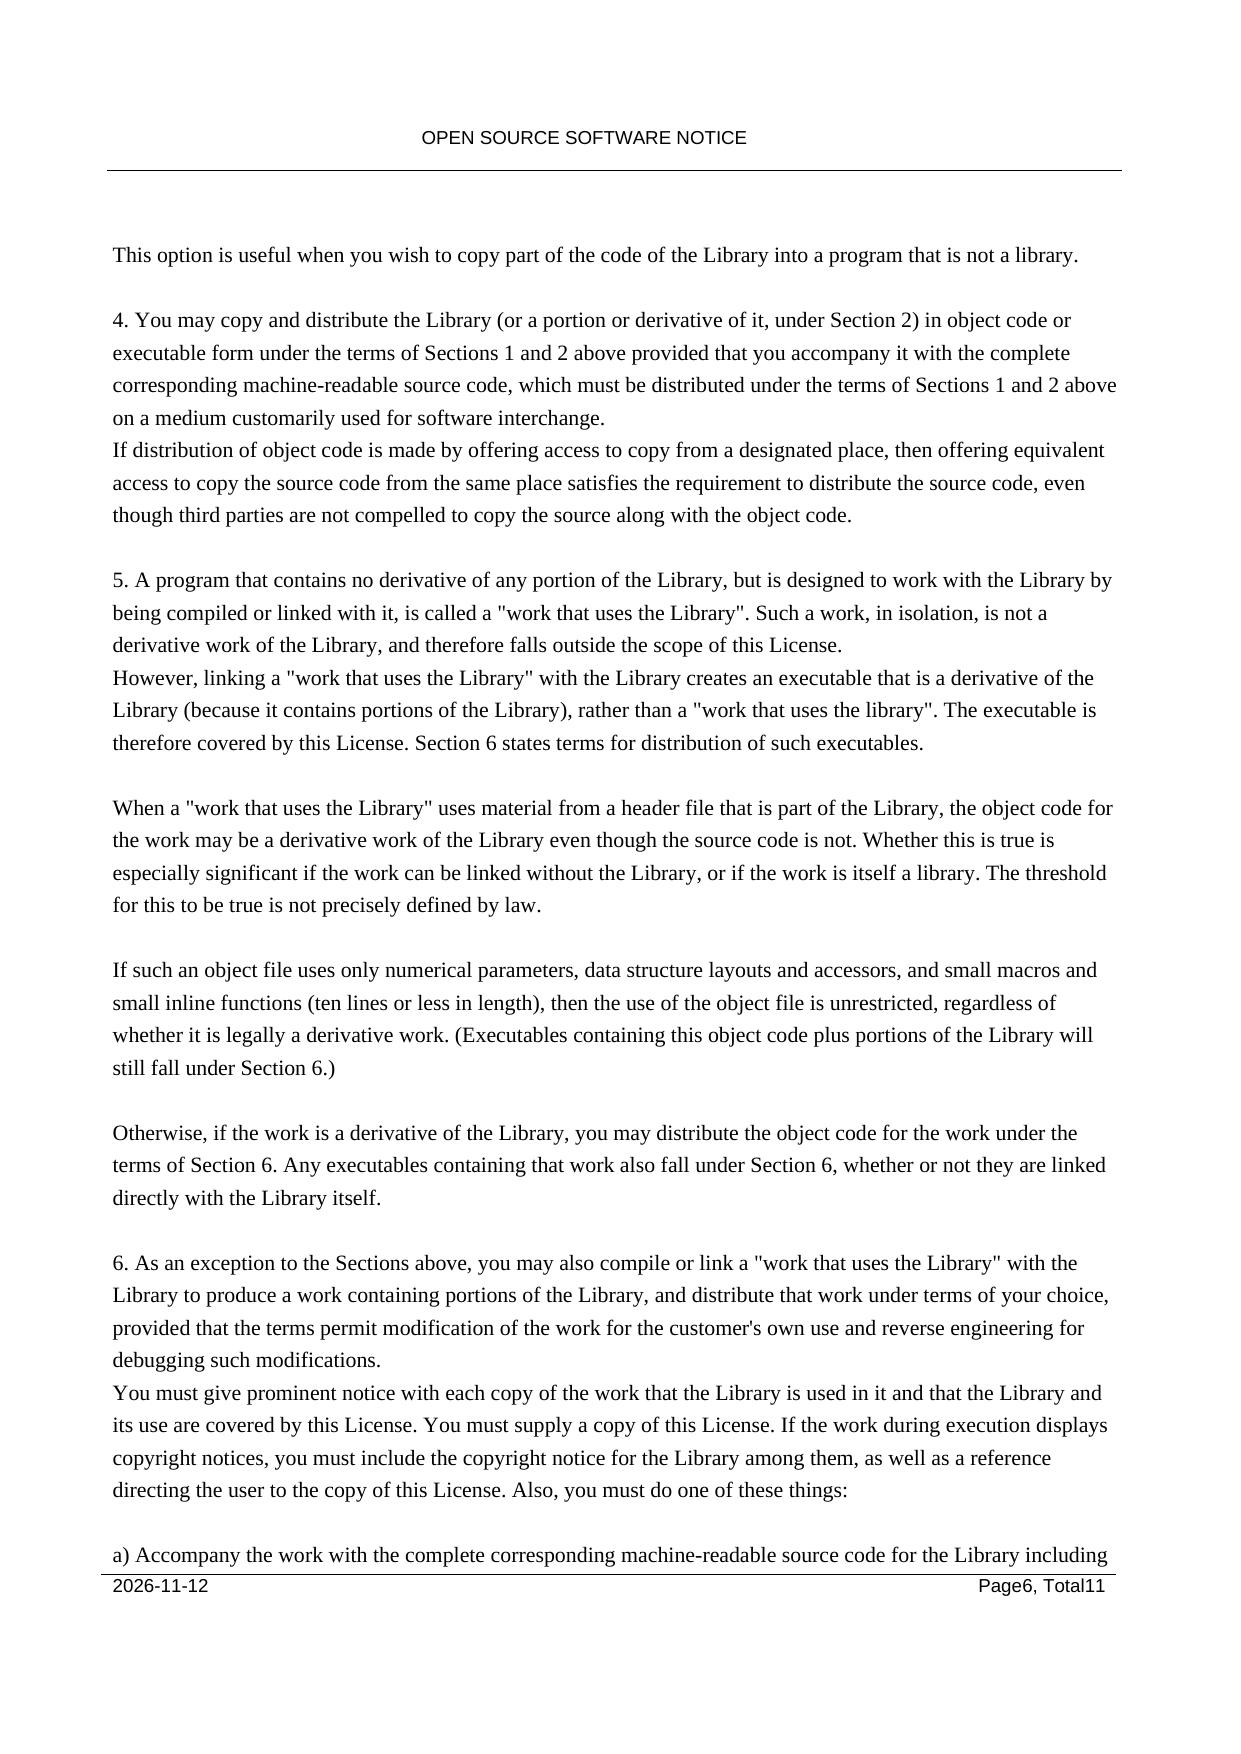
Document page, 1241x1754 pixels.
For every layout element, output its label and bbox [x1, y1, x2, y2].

text [112, 206, 1128, 1571]
